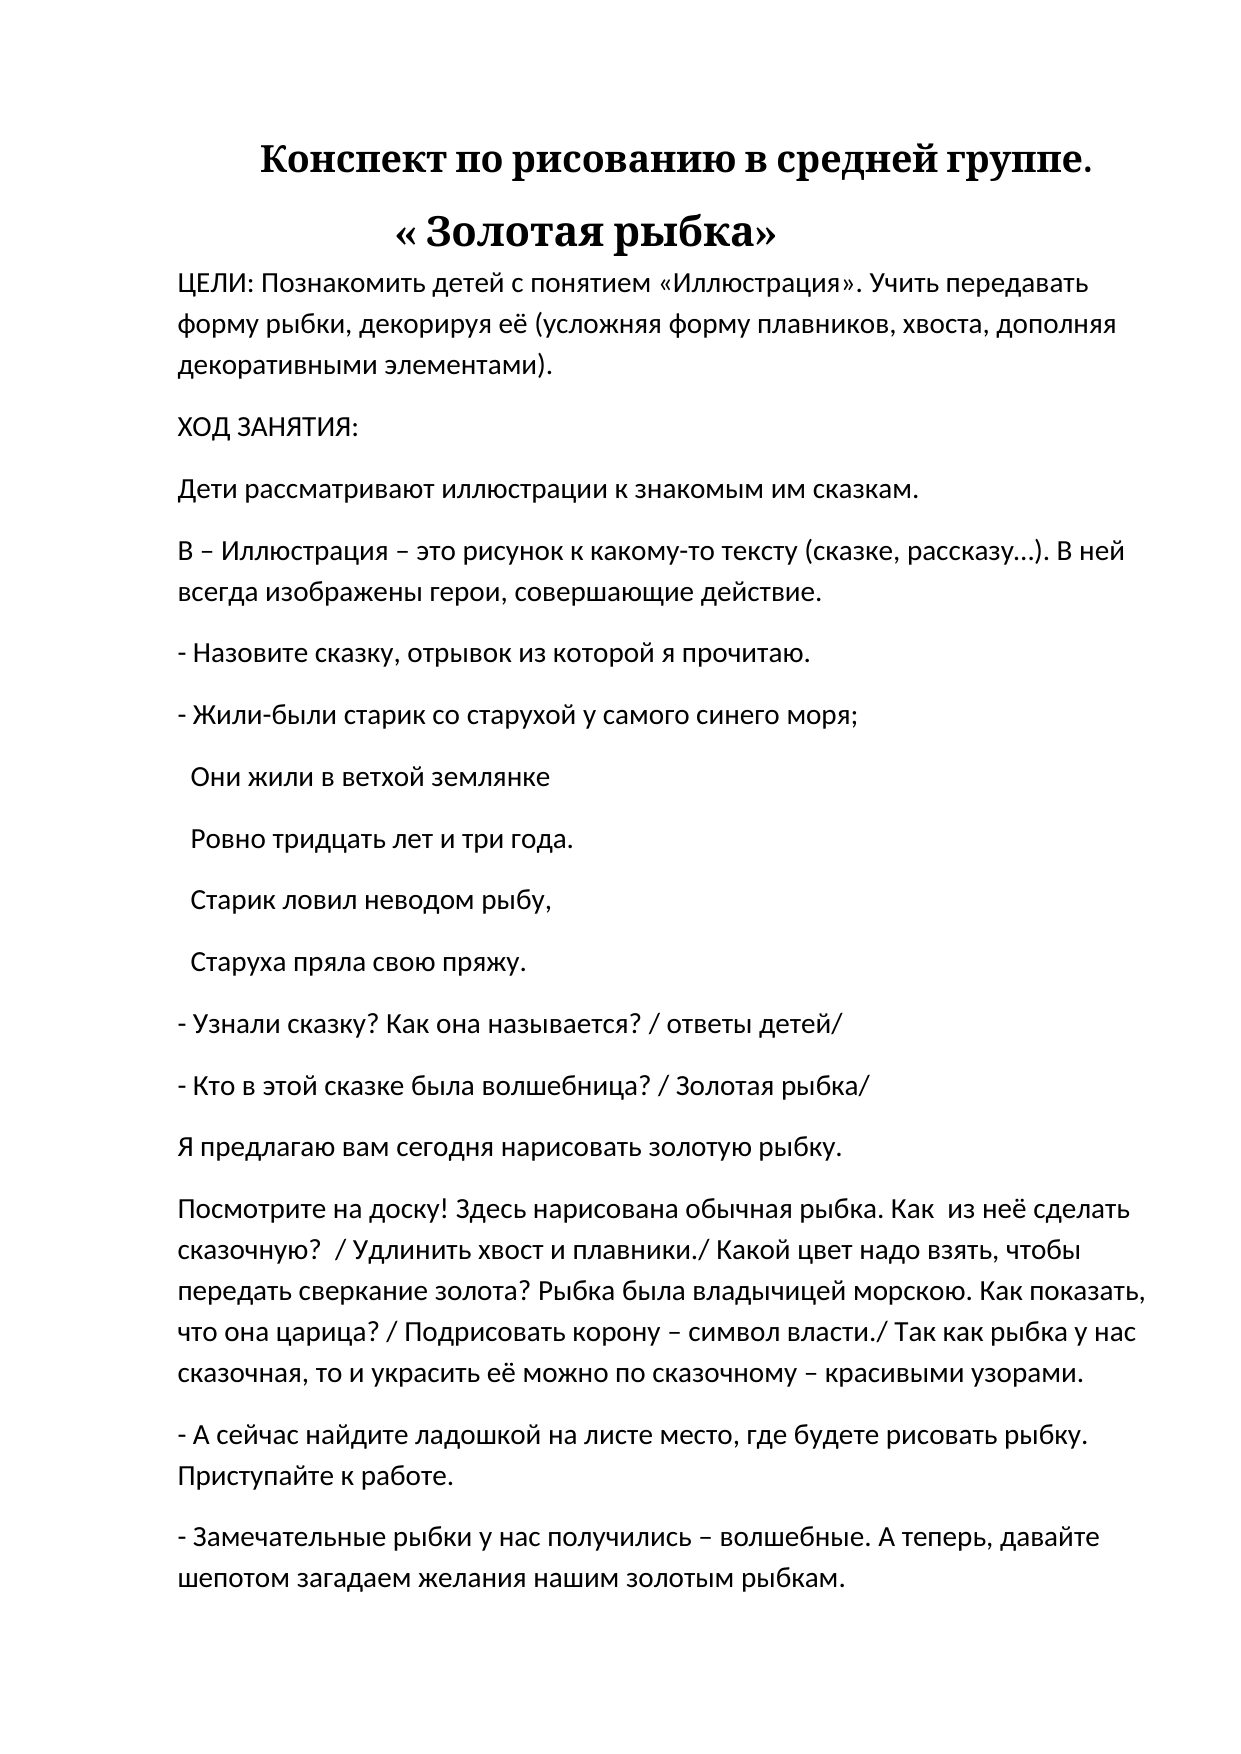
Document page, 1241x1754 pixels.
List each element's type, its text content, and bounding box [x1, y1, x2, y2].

text ЦЕЛИ: Познакомить детей с понятием «Иллюстрация». Учить передавать форму рыбки, декорируя её (усложняя форму плавников, хвоста, дополняя декоративными элементами). [177, 264, 1152, 382]
text Старуха пряла свою пряжу. [177, 943, 1152, 979]
subtitle « Золотая рыбка» [177, 209, 1152, 257]
text - Замечательные рыбки у нас получились – волшебные. А теперь, давайте шепотом загадаем желания нашим золотым рыбкам. [177, 1518, 1152, 1595]
text ХОД ЗАНЯТИЯ: [177, 408, 1152, 444]
text Посмотрите на доску! Здесь нарисована обычная рыбка. Как из неё сделать сказочную? / Удлинить хвост и плавники./ Какой цвет надо взять, чтобы передать сверкание золота? Рыбка была владычицей морскою. Как показать, что она царица? / Подрисовать корону – символ власти./ Так как рыбка у нас сказочная, то и украсить её можно по сказочному – красивыми узорами. [177, 1190, 1152, 1390]
text - Назовите сказку, отрывок из которой я прочитаю. [177, 634, 1152, 670]
text - Кто в этой сказке была волшебница? / Золотая рыбка/ [177, 1067, 1152, 1102]
text Дети рассматривают иллюстрации к знакомым им сказкам. [177, 470, 1152, 506]
text - А сейчас найдите ладошкой на листе место, где будете рисовать рыбку. Приступайте к работе. [177, 1416, 1152, 1492]
text Они жили в ветхой землянке [177, 758, 1152, 793]
text В – Иллюстрация – это рисунок к какому-то тексту (сказке, рассказу…). В ней всегда изображены герои, совершающие действие. [177, 532, 1152, 608]
subtitle Конспект по рисованию в средней группе. [177, 139, 1152, 182]
text - Жили-были старик со старухой у самого синего моря; [177, 696, 1152, 732]
text Я предлагаю вам сегодня нарисовать золотую рыбку. [177, 1128, 1152, 1164]
text - Узнали сказку? Как она называется? / ответы детей/ [177, 1005, 1152, 1041]
text Старик ловил неводом рыбу, [177, 881, 1152, 917]
text Ровно тридцать лет и три года. [177, 820, 1152, 855]
